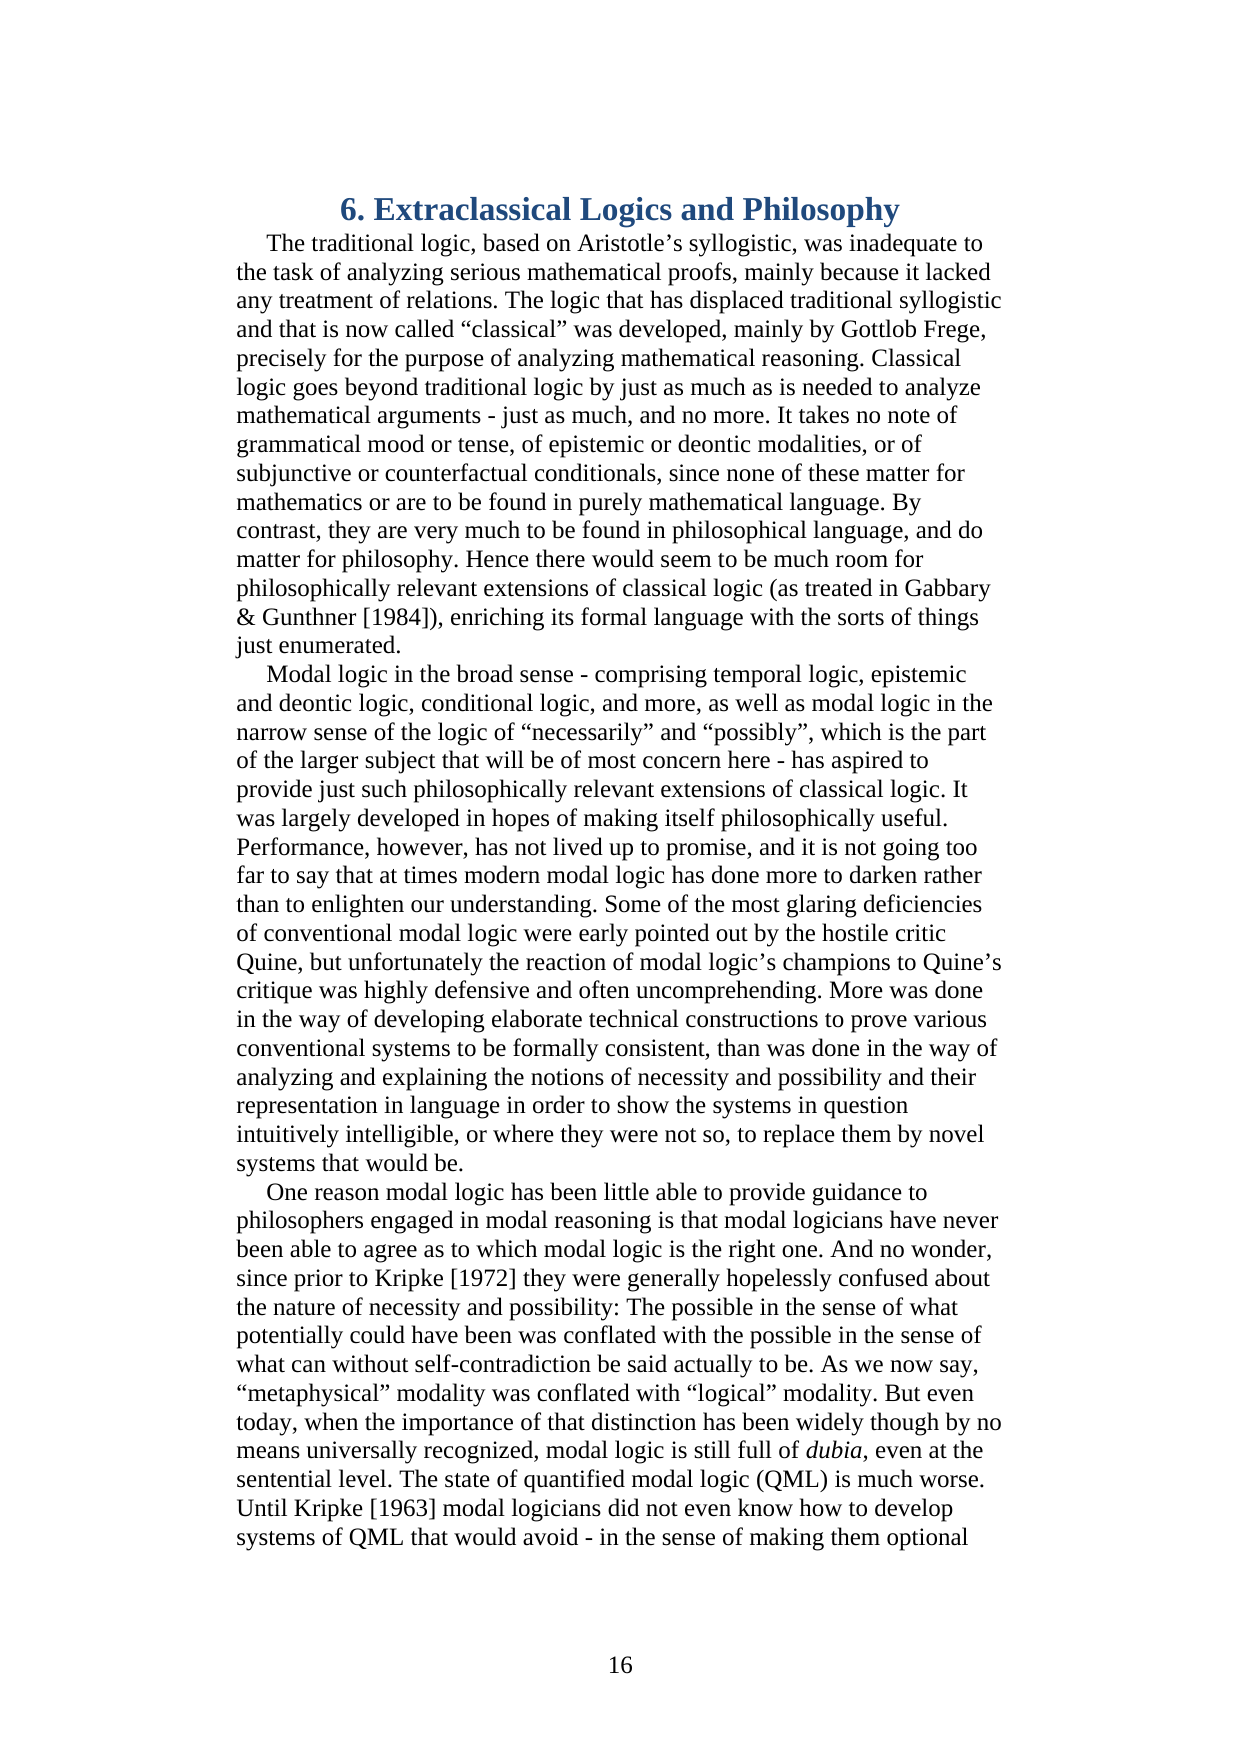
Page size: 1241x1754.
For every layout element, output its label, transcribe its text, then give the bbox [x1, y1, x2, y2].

subtitle 6. Extraclassical Logics and Philosophy [236, 190, 1004, 228]
text The traditional logic, based on Aristotle’s syllogistic, was inadequate to the task of analyzing serious mathematical proofs, mainly because it lacked any treatment of relations. The logic that has displaced traditional syllogistic and that is now called “classical” was developed, mainly by Gottlob Frege, precisely for the purpose of analyzing mathematical reasoning. Classical logic goes beyond traditional logic by just as much as is needed to analyze mathematical arguments - just as much, and no more. It takes no note of grammatical mood or tense, of epistemic or deontic modalities, or of subjunctive or counterfactual conditionals, since none of these matter for mathematics or are to be found in purely mathematical language. By contrast, they are very much to be found in philosophical language, and do matter for philosophy. Hence there would seem to be much room for philosophically relevant extensions of classical logic (as treated in Gabbary & Gunthner [1984]), enriching its formal language with the sorts of things just enumerated. [236, 228, 1004, 659]
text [236, 1177, 1004, 1551]
text Modal logic in the broad sense - comprising temporal logic, epistemic and deontic logic, conditional logic, and more, as well as modal logic in the narrow sense of the logic of “necessarily” and “possibly”, which is the part of the larger subject that will be of most concern here - has aspired to provide just such philosophically relevant extensions of classical logic. It was largely developed in hopes of making itself philosophically useful. Performance, however, has not lived up to promise, and it is not going too far to say that at times modern modal logic has done more to darken rather than to enlighten our understanding. Some of the most glaring deficiencies of conventional modal logic were early pointed out by the hostile critic Quine, but unfortunately the reaction of modal logic’s champions to Quine’s critique was highly defensive and often uncomprehending. More was done in the way of developing elaborate technical constructions to prove various conventional systems to be formally consistent, than was done in the way of analyzing and explaining the notions of necessity and possibility and their representation in language in order to show the systems in question intuitively intelligible, or where they were not so, to replace them by novel systems that would be. [236, 659, 1004, 1177]
